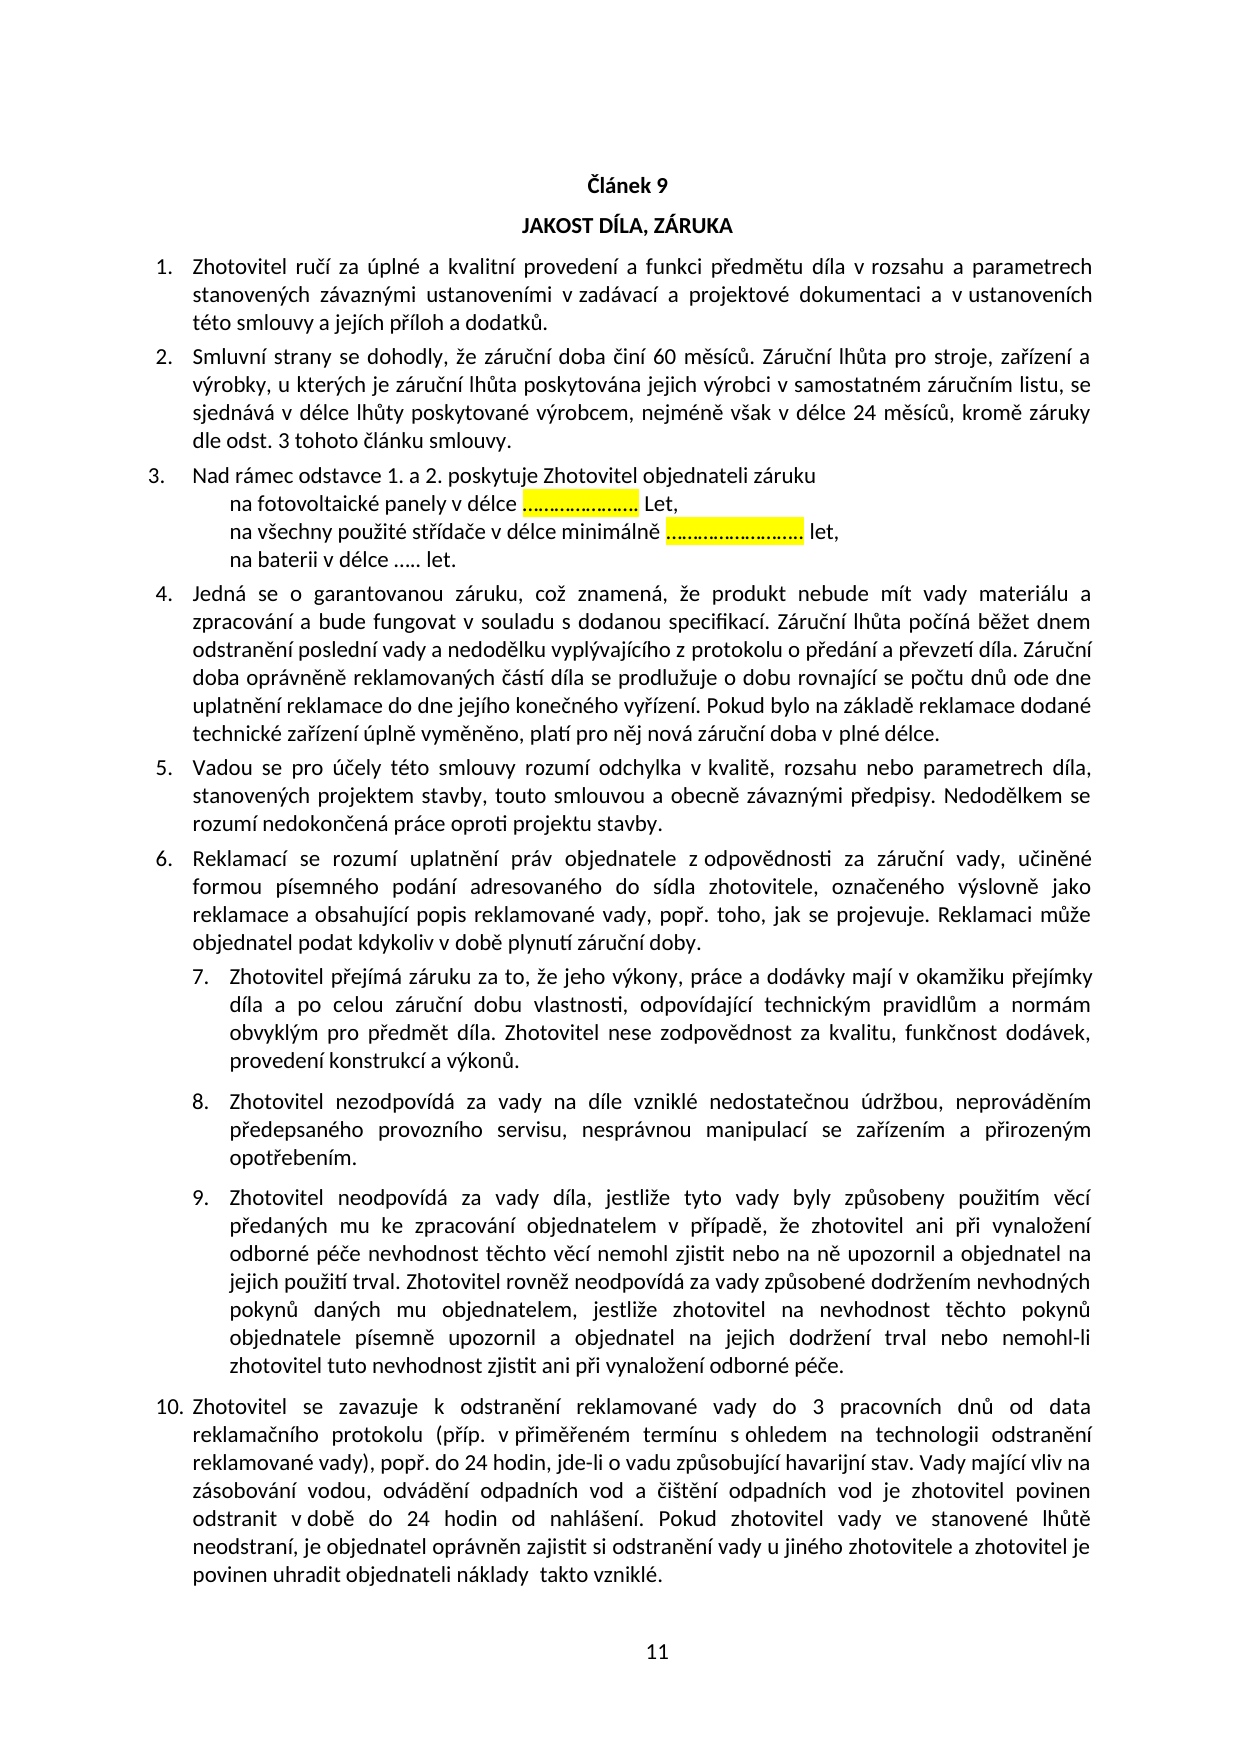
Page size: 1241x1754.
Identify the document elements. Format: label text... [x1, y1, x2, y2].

text Jakost díla, záruka [162, 212, 1093, 240]
list na fotovoltaické panely v délce …………………. Let, [639, 489, 1093, 517]
list Zhotovitel se zavazuje k odstranění reklamované vady do 3 pracovních dnů od data reklamačního protokolu (příp. v přiměřeném termínu s ohledem na technologii odstranění reklamované vady), popř. do 24 hodin, jde-li o vadu způsobující havarijní stav. Vady mající vliv na zásobování vodou, odvádění odpadních vod a čištění odpadních vod je zhotovitel povinen odstranit v době do 24 hodin od nahlášení. Pokud zhotovitel vady ve stanovené lhůtě neodstraní, je objednatel oprávněn zajistit si odstranění vady u jiného zhotovitele a zhotovitel je povinen uhradit objednateli náklady takto vzniklé. [155, 1392, 1093, 1588]
list Nad rámec odstavce 1. a 2. poskytuje Zhotovitel objednateli záruku [148, 461, 1093, 489]
list Smluvní strany se dohodly, že záruční doba činí 60 měsíců. Záruční lhůta pro stroje, zařízení a výrobky, u kterých je záruční lhůta poskytována jejich výrobci v samostatném záručním listu, se sjednává v délce lhůty poskytované výrobcem, nejméně však v délce 24 měsíců, kromě záruky dle odst. 3 tohoto článku smlouvy. [155, 342, 1093, 454]
list Zhotovitel nezodpovídá za vady na díle vzniklé nedostatečnou údržbou, neprováděním předepsaného provozního servisu, nesprávnou manipulací se zařízením a přirozeným opotřebením. [192, 1087, 1093, 1171]
list na všechny použité střídače v délce minimálně …………………….. let, [804, 517, 1093, 545]
list na fotovoltaické panely v délce …………………. Let, [229, 489, 523, 517]
list Zhotovitel přejímá záruku za to, že jeho výkony, práce a dodávky mají v okamžiku přejímky díla a po celou záruční dobu vlastnosti, odpovídající technickým pravidlům a normám obvyklým pro předmět díla. Zhotovitel nese zodpovědnost za kvalitu, funkčnost dodávek, provedení konstrukcí a výkonů. [192, 962, 1093, 1074]
list Zhotovitel neodpovídá za vady díla, jestliže tyto vady byly způsobeny použitím věcí předaných mu ke zpracování objednatelem v případě, že zhotovitel ani při vynaložení odborné péče nevhodnost těchto věcí nemohl zjistit nebo na ně upozornil a objednatel na jejich použití trval. Zhotovitel rovněž neodpovídá za vady způsobené dodržením nevhodných pokynů daných mu objednatelem, jestliže zhotovitel na nevhodnost těchto pokynů objednatele písemně upozornil a objednatel na jejich dodržení trval nebo nemohl-li zhotovitel tuto nevhodnost zjistit ani při vynaložení odborné péče. [192, 1183, 1093, 1379]
list na baterii v délce ….. let. [229, 545, 1093, 573]
list Zhotovitel ručí za úplné a kvalitní provedení a funkci předmětu díla v rozsahu a parametrech stanovených závaznými ustanoveními v zadávací a projektové dokumentaci a v ustanoveních této smlouvy a jejích příloh a dodatků. [155, 252, 1093, 336]
subtitle Článek 9 [162, 171, 1093, 199]
list na všechny použité střídače v délce minimálně …………………….. let, [229, 517, 666, 545]
list Vadou se pro účely této smlouvy rozumí odchylka v kvalitě, rozsahu nebo parametrech díla, stanovených projektem stavby, touto smlouvou a obecně závaznými předpisy. Nedodělkem se rozumí nedokončená práce oproti projektu stavby. [155, 753, 1093, 838]
list Jedná se o garantovanou záruku, což znamená, že produkt nebude mít vady materiálu a zpracování a bude fungovat v souladu s dodanou specifikací. Záruční lhůta počíná běžet dnem odstranění poslední vady a nedodělku vyplývajícího z protokolu o předání a převzetí díla. Záruční doba oprávněně reklamovaných částí díla se prodlužuje o dobu rovnající se počtu dnů ode dne uplatnění reklamace do dne jejího konečného vyřízení. Pokud bylo na základě reklamace dodané technické zařízení úplně vyměněno, platí pro něj nová záruční doba v plné délce. [155, 579, 1093, 747]
list Reklamací se rozumí uplatnění práv objednatele z odpovědnosti za záruční vady, učiněné formou písemného podání adresovaného do sídla zhotovitele, označeného výslovně jako reklamace a obsahující popis reklamované vady, popř. toho, jak se projevuje. Reklamaci může objednatel podat kdykoliv v době plynutí záruční doby. [155, 844, 1093, 956]
